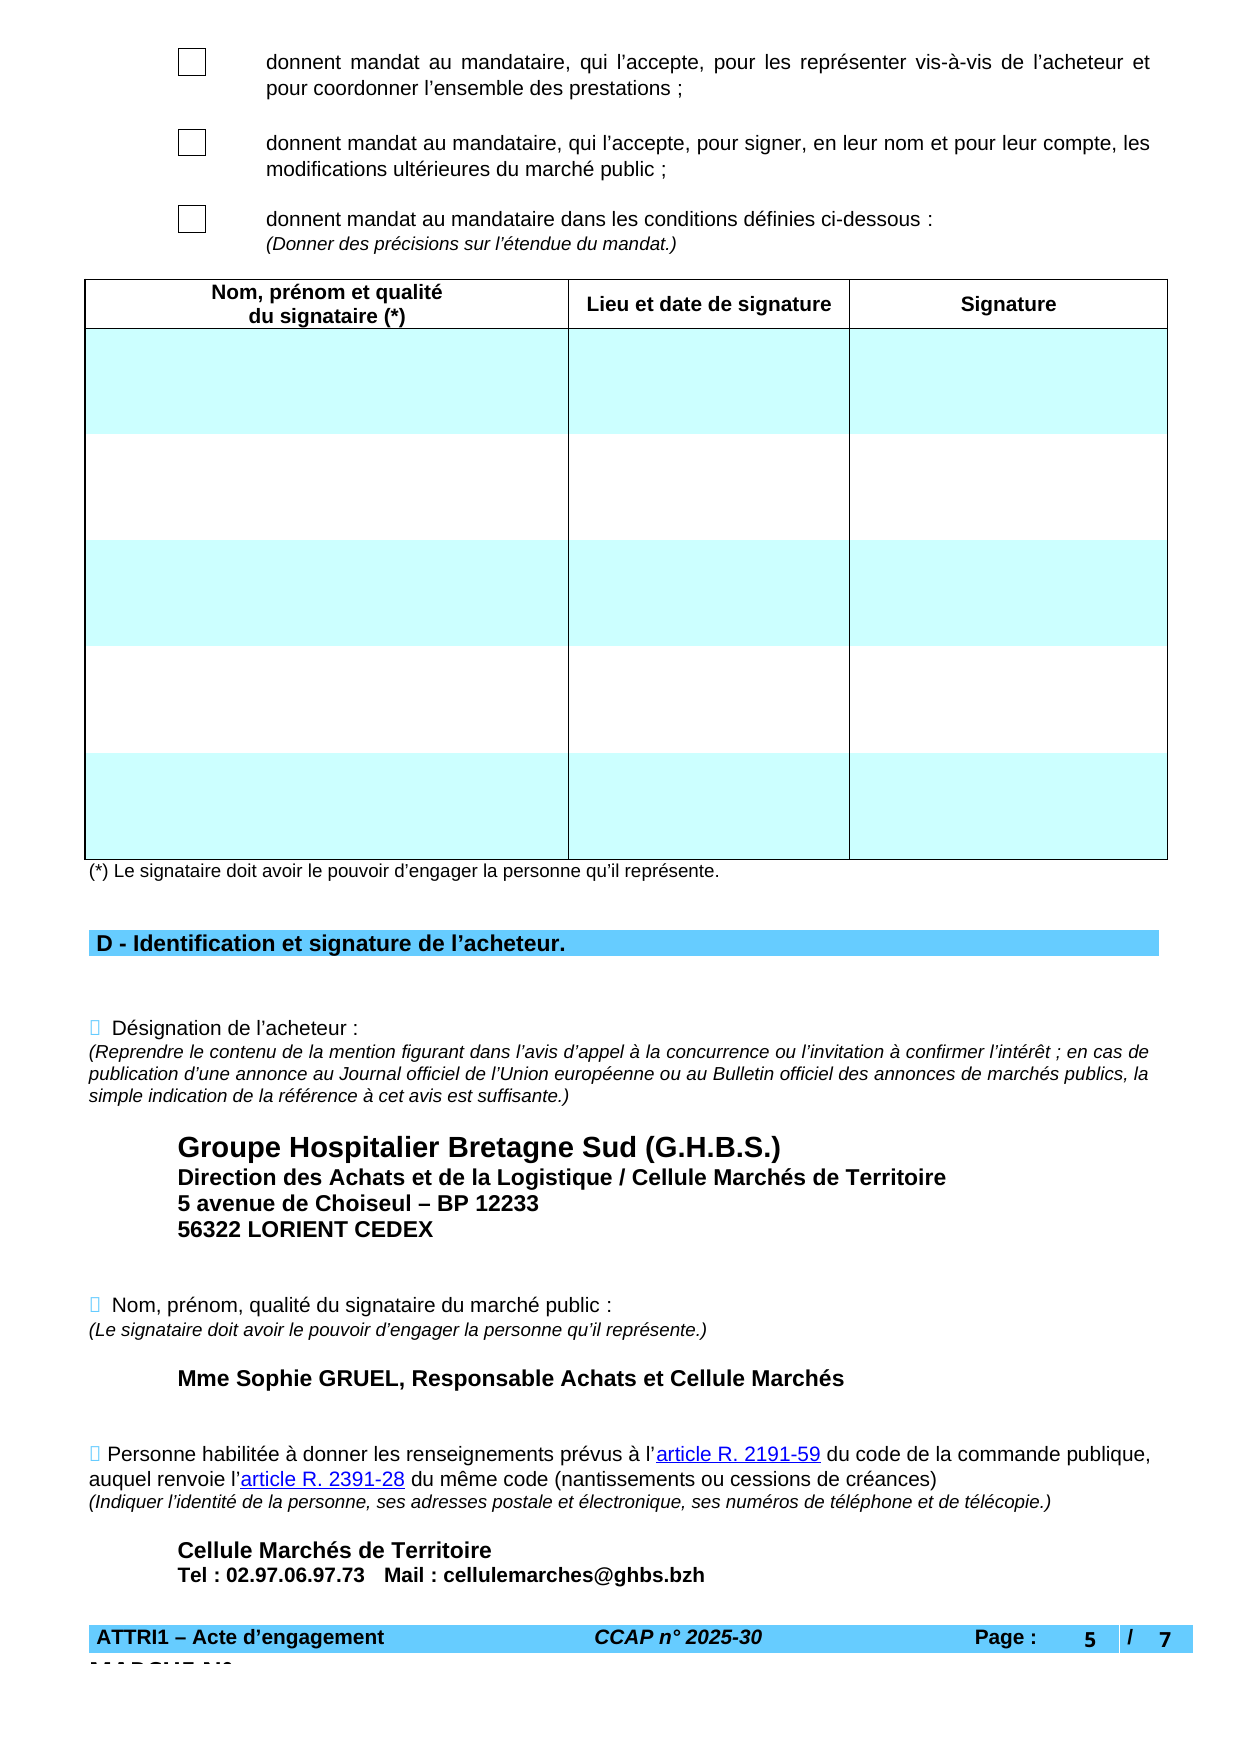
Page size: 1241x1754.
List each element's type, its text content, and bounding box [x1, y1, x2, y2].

table_cell [850, 646, 1167, 753]
text Cellule Marchés de Territoire [89, 1537, 1152, 1563]
table_cell [850, 540, 1167, 646]
table_cell [569, 646, 849, 753]
table_cell [569, 540, 849, 646]
table_cell [86, 540, 568, 646]
text Tel : 02.97.06.97.73 Mail : cellulemarches@ghbs.bzh [89, 1563, 1152, 1587]
table_header Nom, prénom et qualité du signataire (*) [86, 280, 568, 327]
table_cell [850, 434, 1167, 540]
table_cell [850, 753, 1167, 859]
text (Donner des précisions sur l’étendue du mandat.) [118, 233, 1152, 254]
text donnent mandat au mandataire, qui l’accepte, pour signer, en leur nom et pour leur compte, les modifications ultérieures du marché public ; [177, 128, 1152, 181]
subtitle  Désignation de l’acheteur : [89, 1013, 1152, 1041]
table_cell [569, 329, 849, 434]
text donnent mandat au mandataire dans les conditions définies ci-dessous : [118, 204, 1152, 233]
text  Nom, prénom, qualité du signataire du marché public : [89, 1291, 1152, 1319]
table_cell [569, 434, 849, 540]
table_cell [850, 329, 1167, 434]
text (*) Le signataire doit avoir le pouvoir d’engager la personne qu’il représente. [89, 860, 1152, 882]
table_cell [86, 753, 568, 859]
table_cell [86, 646, 568, 753]
table_header Signature [850, 280, 1167, 327]
text 56322 LORIENT CEDEX [177, 1216, 1152, 1243]
table_cell [569, 753, 849, 859]
table_header D - Identification et signature de l’acheteur. [89, 930, 1159, 956]
text Mme Sophie GRUEL, Responsable Achats et Cellule Marchés [89, 1364, 1152, 1391]
subtitle (Reprendre le contenu de la mention figurant dans l’avis d’appel à la concurrence ou l’invitation à confirmer l’intérêt ; en cas de publication d’une annonce au Journal officiel de l’Union européenne ou au Bulletin officiel des annonces de marchés publics, la simple indication de la référence à cet avis est suffisante.) [89, 1041, 1152, 1106]
text (Le signataire doit avoir le pouvoir d’engager la personne qu’il représente.) [89, 1319, 1152, 1341]
table_cell [86, 434, 568, 540]
text Direction des Achats et de la Logistique / Cellule Marchés de Territoire [177, 1163, 1152, 1190]
text donnent mandat au mandataire, qui l’accepte, pour les représenter vis-à-vis de l’acheteur et pour coordonner l’ensemble des prestations ; [177, 47, 1152, 100]
text  Personne habilitée à donner les renseignements prévus à l’article R. 2191-59 du code de la commande publique, auquel renvoie l’article R. 2391-28 du même code (nantissements ou cessions de créances) [89, 1439, 1152, 1491]
text Groupe Hospitalier Bretagne Sud (G.H.B.S.) [177, 1130, 1152, 1163]
table_header Lieu et date de signature [569, 280, 849, 327]
table_cell [86, 329, 568, 434]
text 5 avenue de Choiseul – BP 12233 [177, 1190, 1152, 1216]
text (Indiquer l’identité de la personne, ses adresses postale et électronique, ses numéros de téléphone et de télécopie.) [89, 1491, 1152, 1513]
